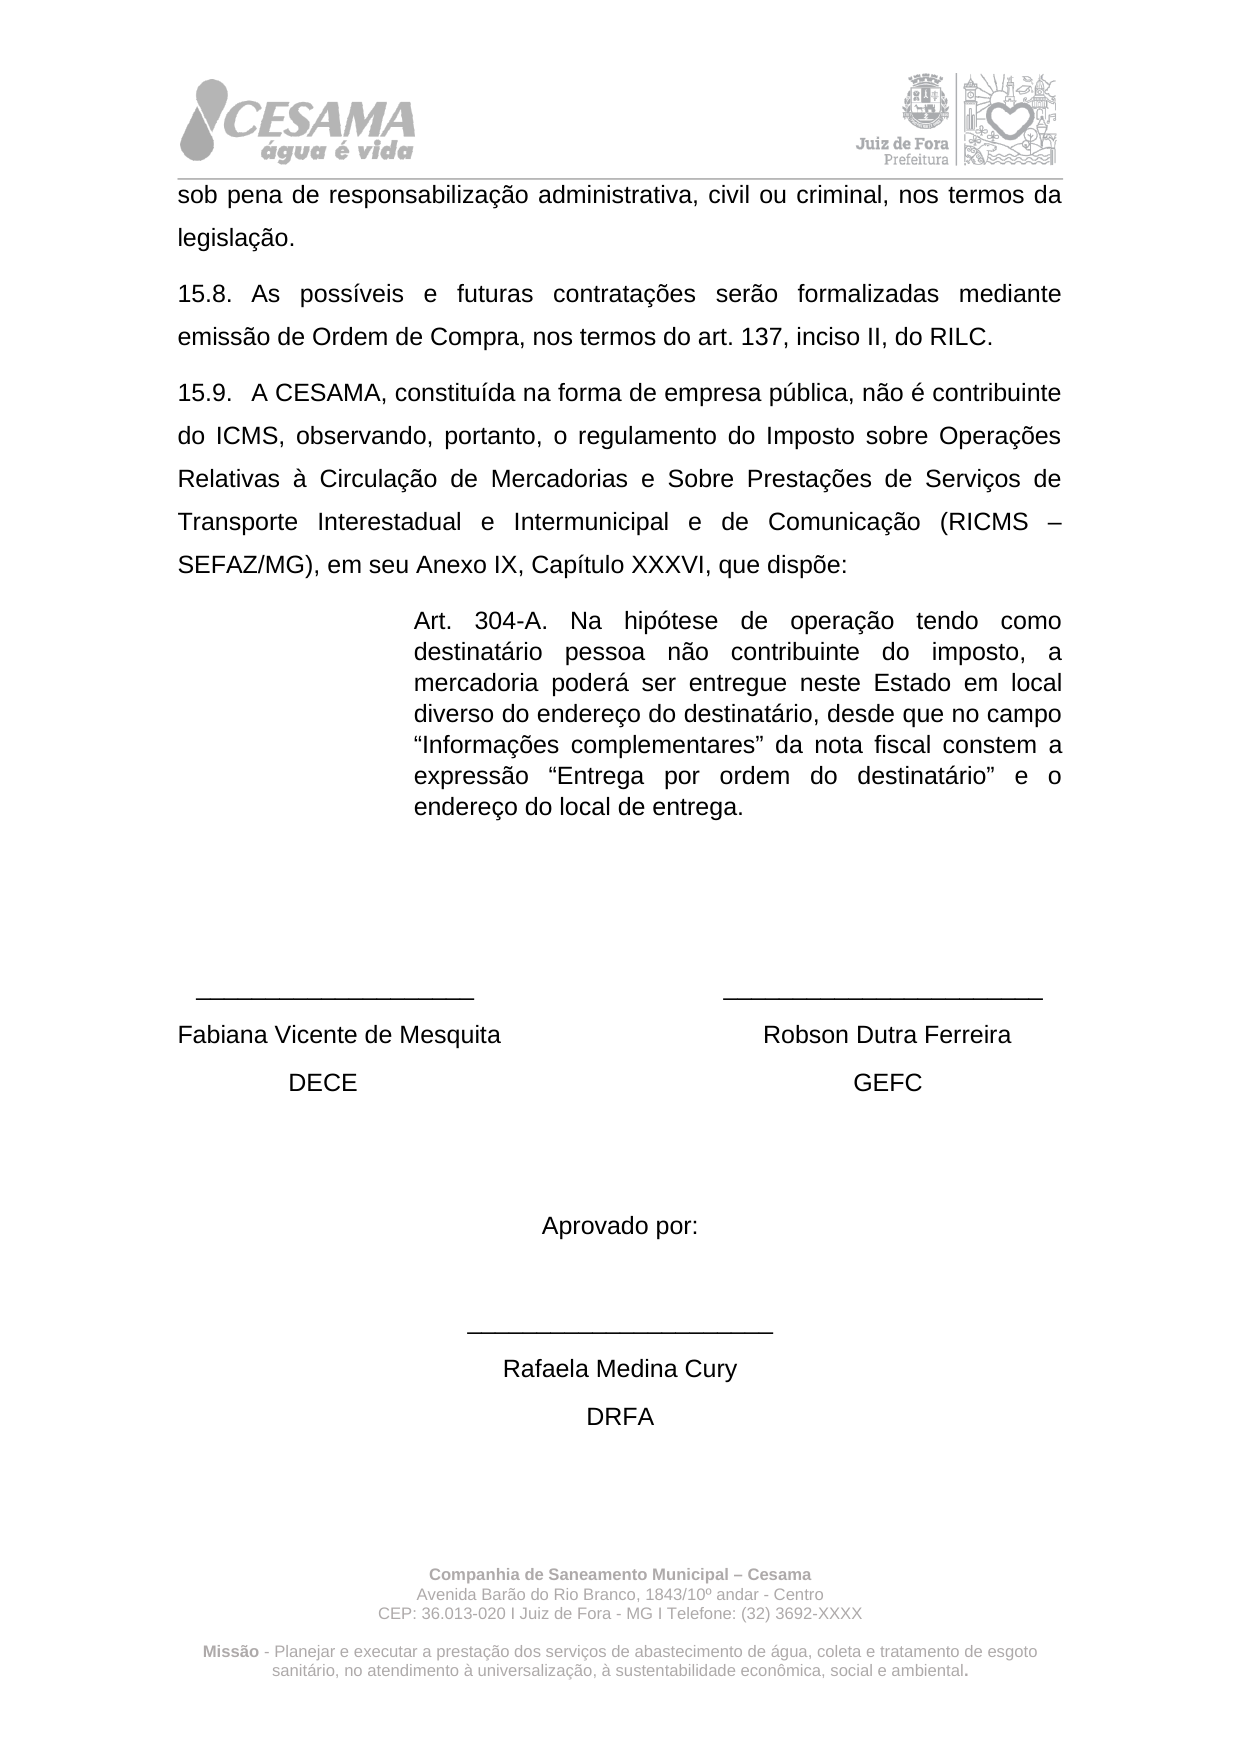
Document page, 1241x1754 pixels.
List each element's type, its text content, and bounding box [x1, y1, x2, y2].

text DECE GEFC [177, 1068, 1063, 1096]
text ______________________ [177, 1306, 1063, 1335]
list As possíveis e futuras contratações serão formalizadas mediante emissão de Ordem de Compra, nos termos do art. 137, inciso II, do RILC. [177, 279, 1063, 351]
text ____________________ _______________________ [177, 972, 1063, 1001]
list A CESAMA, constituída na forma de empresa pública, não é contribuinte do ICMS, observando, portanto, o regulamento do Imposto sobre Operações Relativas à Circulação de Mercadorias e Sobre Prestações de Serviços de Transporte Interestadual e Intermunicipal e de Comunicação (RICMS – SEFAZ/MG), em seu Anexo IX, Capítulo XXXVI, que dispõe: [177, 377, 1063, 579]
text Fabiana Vicente de Mesquita Robson Dutra Ferreira [177, 1020, 1063, 1049]
text Rafaela Medina Cury [177, 1354, 1063, 1383]
picture [177, 73, 1064, 180]
text Aprovado por: [177, 1211, 1063, 1239]
text Art. 304-A. Na hipótese de operação tendo como destinatário pessoa não contribuinte do imposto, a mercadoria poderá ser entregue neste Estado em local diverso do endereço do destinatário, desde que no campo “Informações complementares” da nota fiscal constem a expressão “Entrega por ordem do destinatário” e o endereço do local de entrega. [413, 606, 1063, 821]
text DRFA [177, 1402, 1063, 1430]
